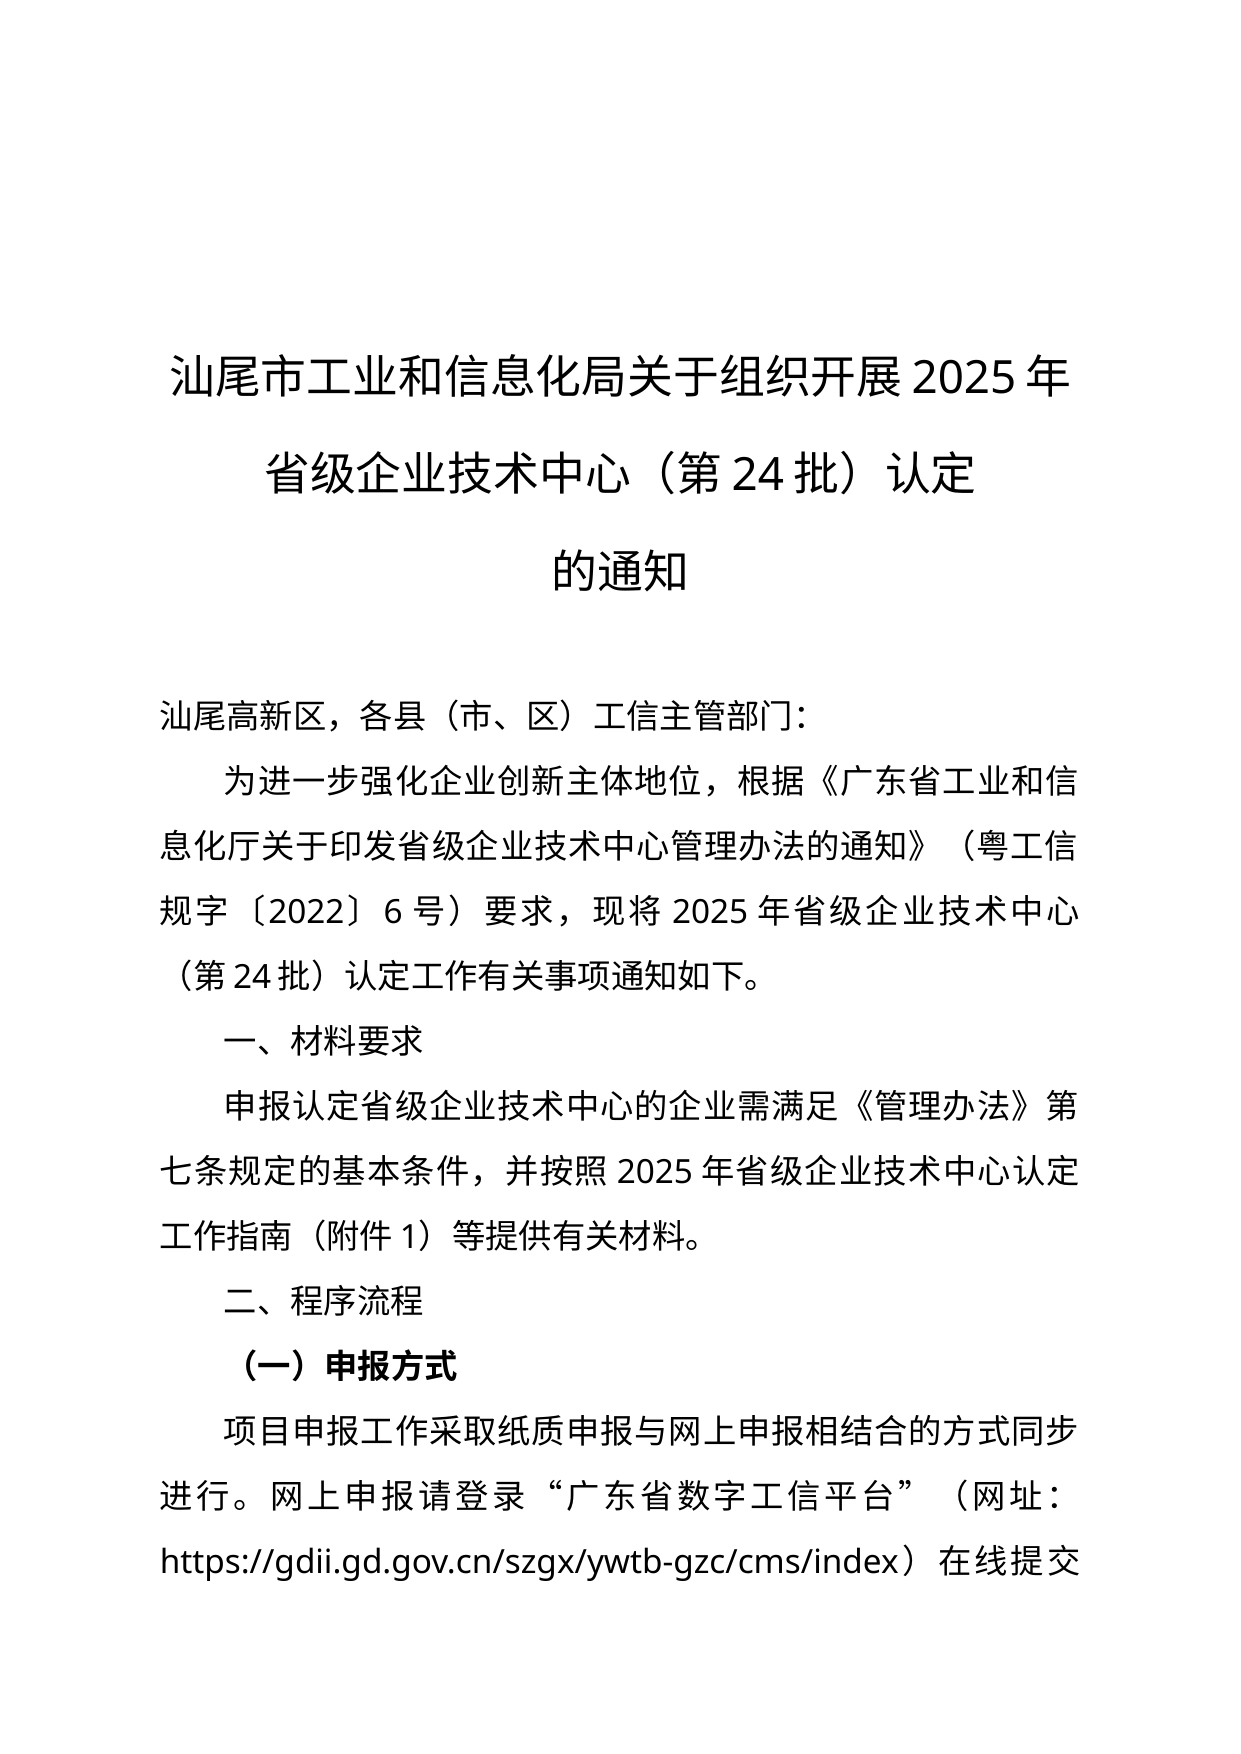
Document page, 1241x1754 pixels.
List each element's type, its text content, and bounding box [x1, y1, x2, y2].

text 汕尾高新区，各县（市、区）工信主管部门： [159, 682, 1081, 747]
list （一）申报方式 [159, 1332, 1081, 1397]
list 二、程序流程 [159, 1267, 1081, 1332]
list 申报认定省级企业技术中心的企业需满足《管理办法》第七条规定的基本条件，并按照2025年省级企业技术中心认定工作指南（附件1）等提供有关材料。 [159, 1072, 1081, 1267]
text 汕尾市工业和信息化局关于组织开展2025年省级企业技术中心（第24批）认定 [159, 324, 1081, 519]
text 的通知 [159, 519, 1081, 617]
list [159, 1397, 1081, 1592]
list 一、材料要求 [159, 1007, 1081, 1072]
list 为进一步强化企业创新主体地位，根据《广东省工业和信息化厅关于印发省级企业技术中心管理办法的通知》（粤工信规字〔2022〕6号）要求，现将2025年省级企业技术中心（第24批）认定工作有关事项通知如下。 [159, 747, 1081, 1007]
